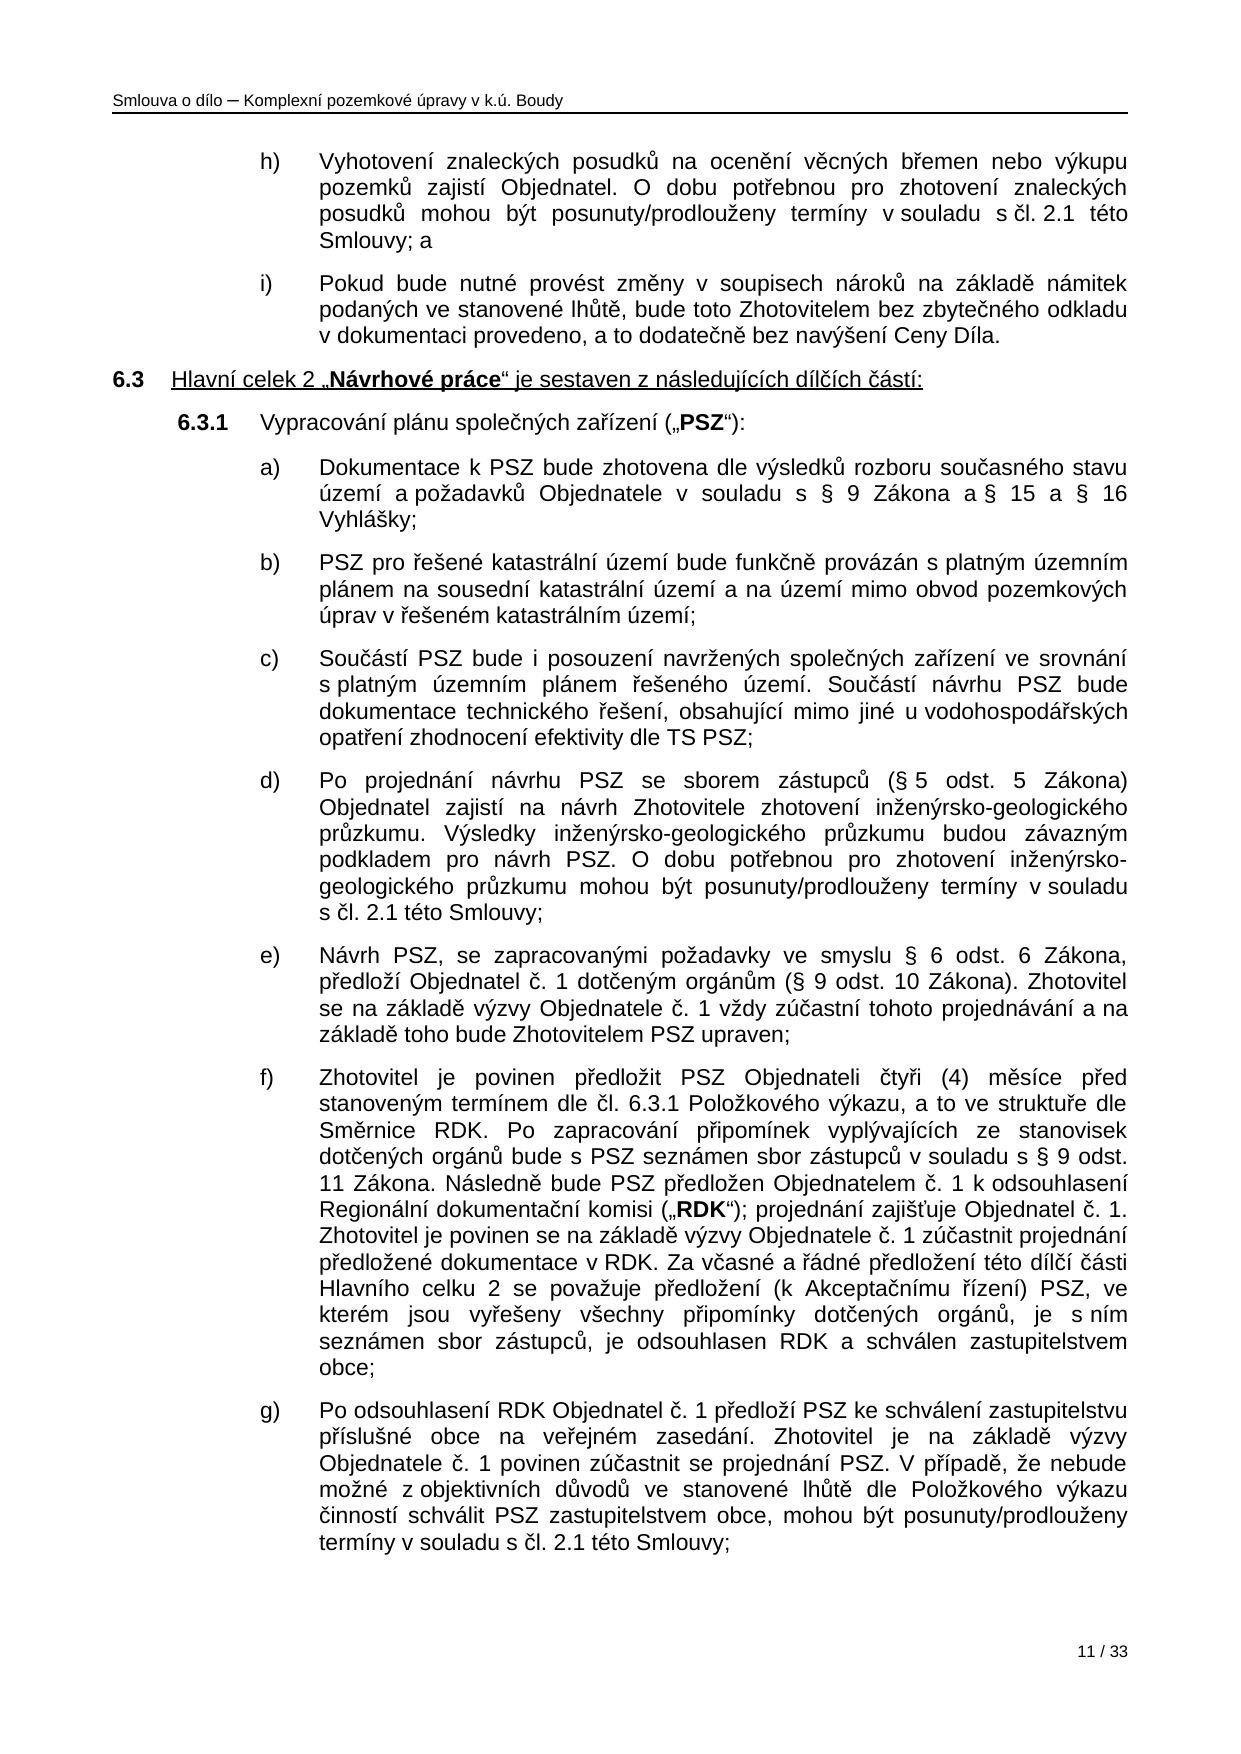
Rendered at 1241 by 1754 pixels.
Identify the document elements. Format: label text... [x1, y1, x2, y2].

list Dokumentace k PSZ bude zhotovena dle výsledků rozboru současného stavu území a požadavků Objednatele v souladu s § 9 Zákona a § 15 a § 16 Vyhlášky; [260, 454, 1128, 533]
list PSZ pro řešené katastrální území bude funkčně provázán s platným územním plánem na sousední katastrální území a na území mimo obvod pozemkových úprav v řešeném katastrálním území; [260, 549, 1128, 628]
list Zhotovitel je povinen předložit PSZ Objednateli čtyři (4) měsíce před stanoveným termínem dle čl. 6.3.1 Položkového výkazu, a to ve struktuře dle Směrnice RDK. Po zapracování připomínek vyplývajících ze stanovisek dotčených orgánů bude s PSZ seznámen sbor zástupců v souladu s § 9 odst. 11 Zákona. Následně bude PSZ předložen Objednatelem č. 1 k odsouhlasení Regionální dokumentační komisi („RDK“); projednání zajišťuje Objednatel č. 1. Zhotovitel je povinen se na základě výzvy Objednatele č. 1 zúčastnit projednání předložené dokumentace v RDK. Za včasné a řádné předložení této dílčí části Hlavního celku 2 se považuje předložení (k Akceptačnímu řízení) PSZ, ve kterém jsou vyřešeny všechny připomínky dotčených orgánů, je s ním seznámen sbor zástupců, je odsouhlasen RDK a schválen zastupitelstvem obce; [260, 1064, 1128, 1380]
list Návrh PSZ, se zapracovanými požadavky ve smyslu § 6 odst. 6 Zákona, předloží Objednatel č. 1 dotčeným orgánům (§ 9 odst. 10 Zákona). Zhotovitel se na základě výzvy Objednatele č. 1 vždy zúčastní tohoto projednávání a na základě toho bude Zhotovitelem PSZ upraven; [260, 942, 1128, 1047]
list Součástí PSZ bude i posouzení navržených společných zařízení ve srovnání s platným územním plánem řešeného území. Součástí návrhu PSZ bude dokumentace technického řešení, obsahující mimo jiné u vodohospodářských opatření zhodnocení efektivity dle TS PSZ; [260, 645, 1128, 751]
text Hlavní celek 2 „Návrhové práce“ je sestaven z následujících dílčích částí: [112, 366, 1128, 392]
list Po projednání návrhu PSZ se sborem zástupců (§ 5 odst. 5 Zákona) Objednatel zajistí na návrh Zhotovitele zhotovení inženýrsko-geologického průzkumu. Výsledky inženýrsko-geologického průzkumu budou závazným podkladem pro návrh PSZ. O dobu potřebnou pro zhotovení inženýrsko-geologického průzkumu mohou být posunuty/prodlouženy termíny v souladu s čl. 2.1 této Smlouvy; [260, 767, 1128, 925]
list Po odsouhlasení RDK Objednatel č. 1 předloží PSZ ke schválení zastupitelstvu příslušné obce na veřejném zasedání. Zhotovitel je na základě výzvy Objednatele č. 1 povinen zúčastnit se projednání PSZ. V případě, že nebude možné z objektivních důvodů ve stanovené lhůtě dle Položkového výkazu činností schválit PSZ zastupitelstvem obce, mohou být posunuty/prodlouženy termíny v souladu s čl. 2.1 této Smlouvy; [260, 1397, 1128, 1555]
list Pokud bude nutné provést změny v soupisech nároků na základě námitek podaných ve stanovené lhůtě, bude toto Zhotovitelem bez zbytečného odkladu v dokumentaci provedeno, a to dodatečně bez navýšení Ceny Díla. [260, 270, 1128, 349]
list Vyhotovení znaleckých posudků na ocenění věcných břemen nebo výkupu pozemků zajistí Objednatel. O dobu potřebnou pro zhotovení znaleckých posudků mohou být posunuty/prodlouženy termíny v souladu s čl. 2.1 této Smlouvy; a [260, 148, 1128, 253]
text Vypracování plánu společných zařízení („PSZ“): [177, 408, 1128, 435]
